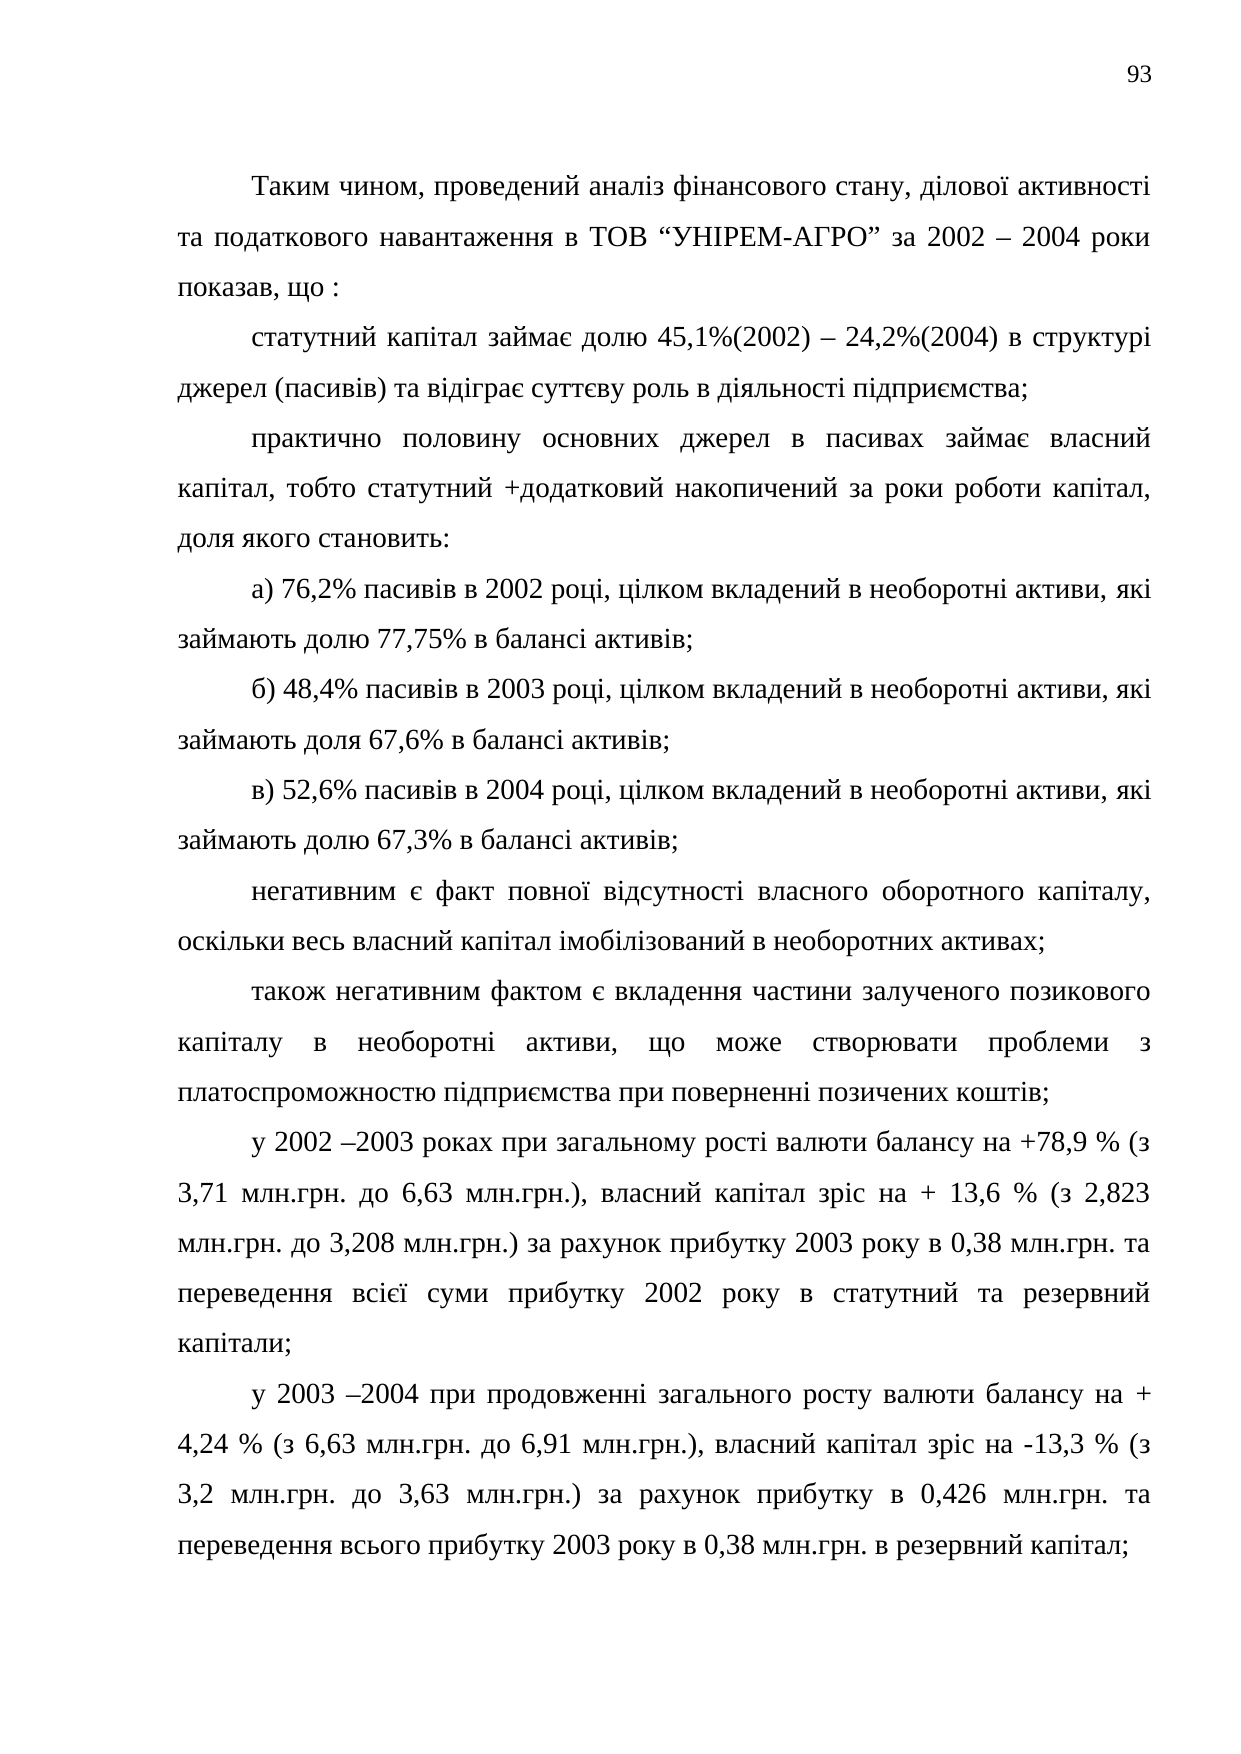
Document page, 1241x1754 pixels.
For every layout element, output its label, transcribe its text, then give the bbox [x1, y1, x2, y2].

text а) 76,2% пасивів в 2002 році, цілком вкладений в необоротні активи, які займають долю 77,75% в балансі активів; [177, 571, 1152, 655]
text б) 48,4% пасивів в 2003 році, цілком вкладений в необоротні активи, які займають доля 67,6% в балансі активів; [177, 672, 1152, 755]
text негативним є факт повної відсутності власного оборотного капіталу, оскільки весь власний капітал імобілізований в необоротних активах; [177, 873, 1152, 957]
text у 2003 –2004 при продовженні загального росту валюти балансу на + 4,24 % (з 6,63 млн.грн. до 6,91 млн.грн.), власний капітал зріс на -13,3 % (з 3,2 млн.грн. до 3,63 млн.грн.) за рахунок прибутку в 0,426 млн.грн. та переведення всього прибутку 2003 року в 0,38 млн.грн. в резервний капітал; [177, 1376, 1152, 1560]
text у 2002 –2003 роках при загальному рості валюти балансу на +78,9 % (з 3,71 млн.грн. до 6,63 млн.грн.), власний капітал зріс на + 13,6 % (з 2,823 млн.грн. до 3,208 млн.грн.) за рахунок прибутку 2003 року в 0,38 млн.грн. та переведення всієї суми прибутку 2002 року в статутний та резервний капітали; [177, 1124, 1152, 1359]
text також негативним фактом є вкладення частини залученого позикового капіталу в необоротні активи, що може створювати проблеми з платоспроможностю підприємства при поверненні позичених коштів; [177, 973, 1152, 1108]
text практично половину основних джерел в пасивах займає власний капітал, тобто статутний +додатковий накопичений за роки роботи капітал, доля якого становить: [177, 420, 1152, 554]
text статутний капітал займає долю 45,1%(2002) – 24,2%(2004) в структурі джерел (пасивів) та відіграє суттєву роль в діяльності підприємства; [177, 319, 1152, 403]
text в) 52,6% пасивів в 2004 році, цілком вкладений в необоротні активи, які займають долю 67,3% в балансі активів; [177, 772, 1152, 856]
text Таким чином, проведений аналіз фінансового стану, ділової активності та податкового навантаження в ТОВ “УНІРЕМ-АГРО” за 2002 – 2004 роки показав, що : [177, 168, 1152, 303]
